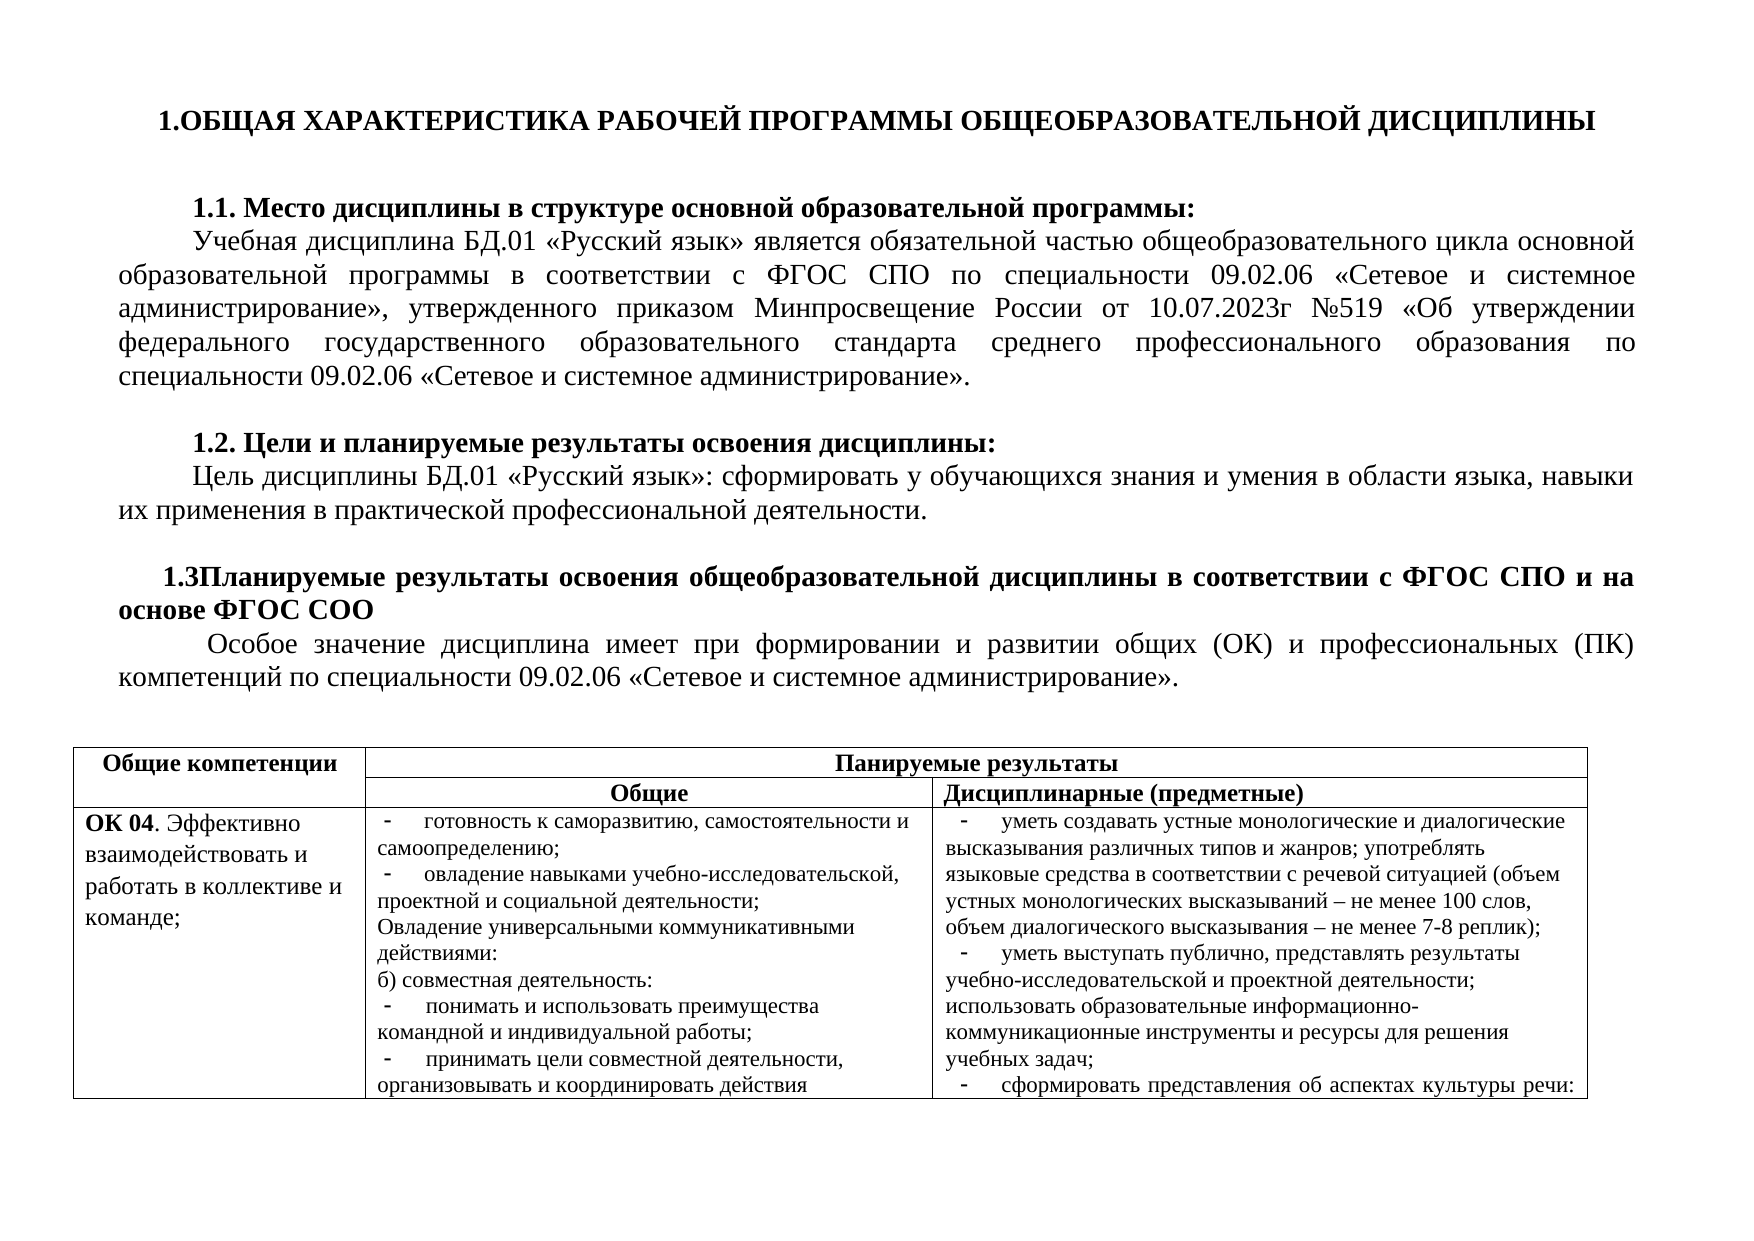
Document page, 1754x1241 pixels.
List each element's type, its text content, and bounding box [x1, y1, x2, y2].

table_header Общие компетенции [74, 748, 365, 807]
text 1.3Планируемые результаты освоения общеобразовательной дисциплины в соответствии с ФГОС СПО и на основе ФГОС СОО [118, 559, 1636, 626]
text Учебная дисциплина БД.01 «Русский язык» является обязательной частью общеобразовательного цикла основной образовательной программы в соответствии с ФГОС СПО по специальности 09.02.06 «Сетевое и системное администрирование», утвержденного приказом Минпросвещение России от 10.07.2023г №519 «Об утверждении федерального государственного образовательного стандарта среднего профессионального образования по специальности 09.02.06 «Сетевое и системное администрирование». [118, 223, 1636, 391]
text Особое значение дисциплина имеет при формировании и развитии общих (ОК) и профессиональных (ПК) компетенций по специальности 09.02.06 «Сетевое и системное администрирование». [118, 626, 1636, 693]
text 1.ОБЩАЯ ХАРАКТЕРИСТИКА РАБОЧЕЙ ПРОГРАММЫ ОБЩЕОБРАЗОВАТЕЛЬНОЙ ДИСЦИПЛИНЫ [118, 103, 1636, 137]
table_cell Дисциплинарные (предметные) [933, 778, 1587, 807]
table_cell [366, 808, 932, 1097]
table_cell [74, 808, 365, 1097]
text 1.1. Место дисциплины в структуре основной образовательной программы: [118, 190, 1636, 223]
table_header Панируемые результаты [366, 748, 1587, 777]
text Цель дисциплины БД.01 «Русский язык»: сформировать у обучающихся знания и умения в области языка, навыки их применения в практической профессиональной деятельности. [118, 458, 1636, 525]
table_cell Общие [366, 778, 932, 807]
text 1.2. Цели и планируемые результаты освоения дисциплины: [118, 425, 1636, 458]
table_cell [933, 808, 1587, 1097]
